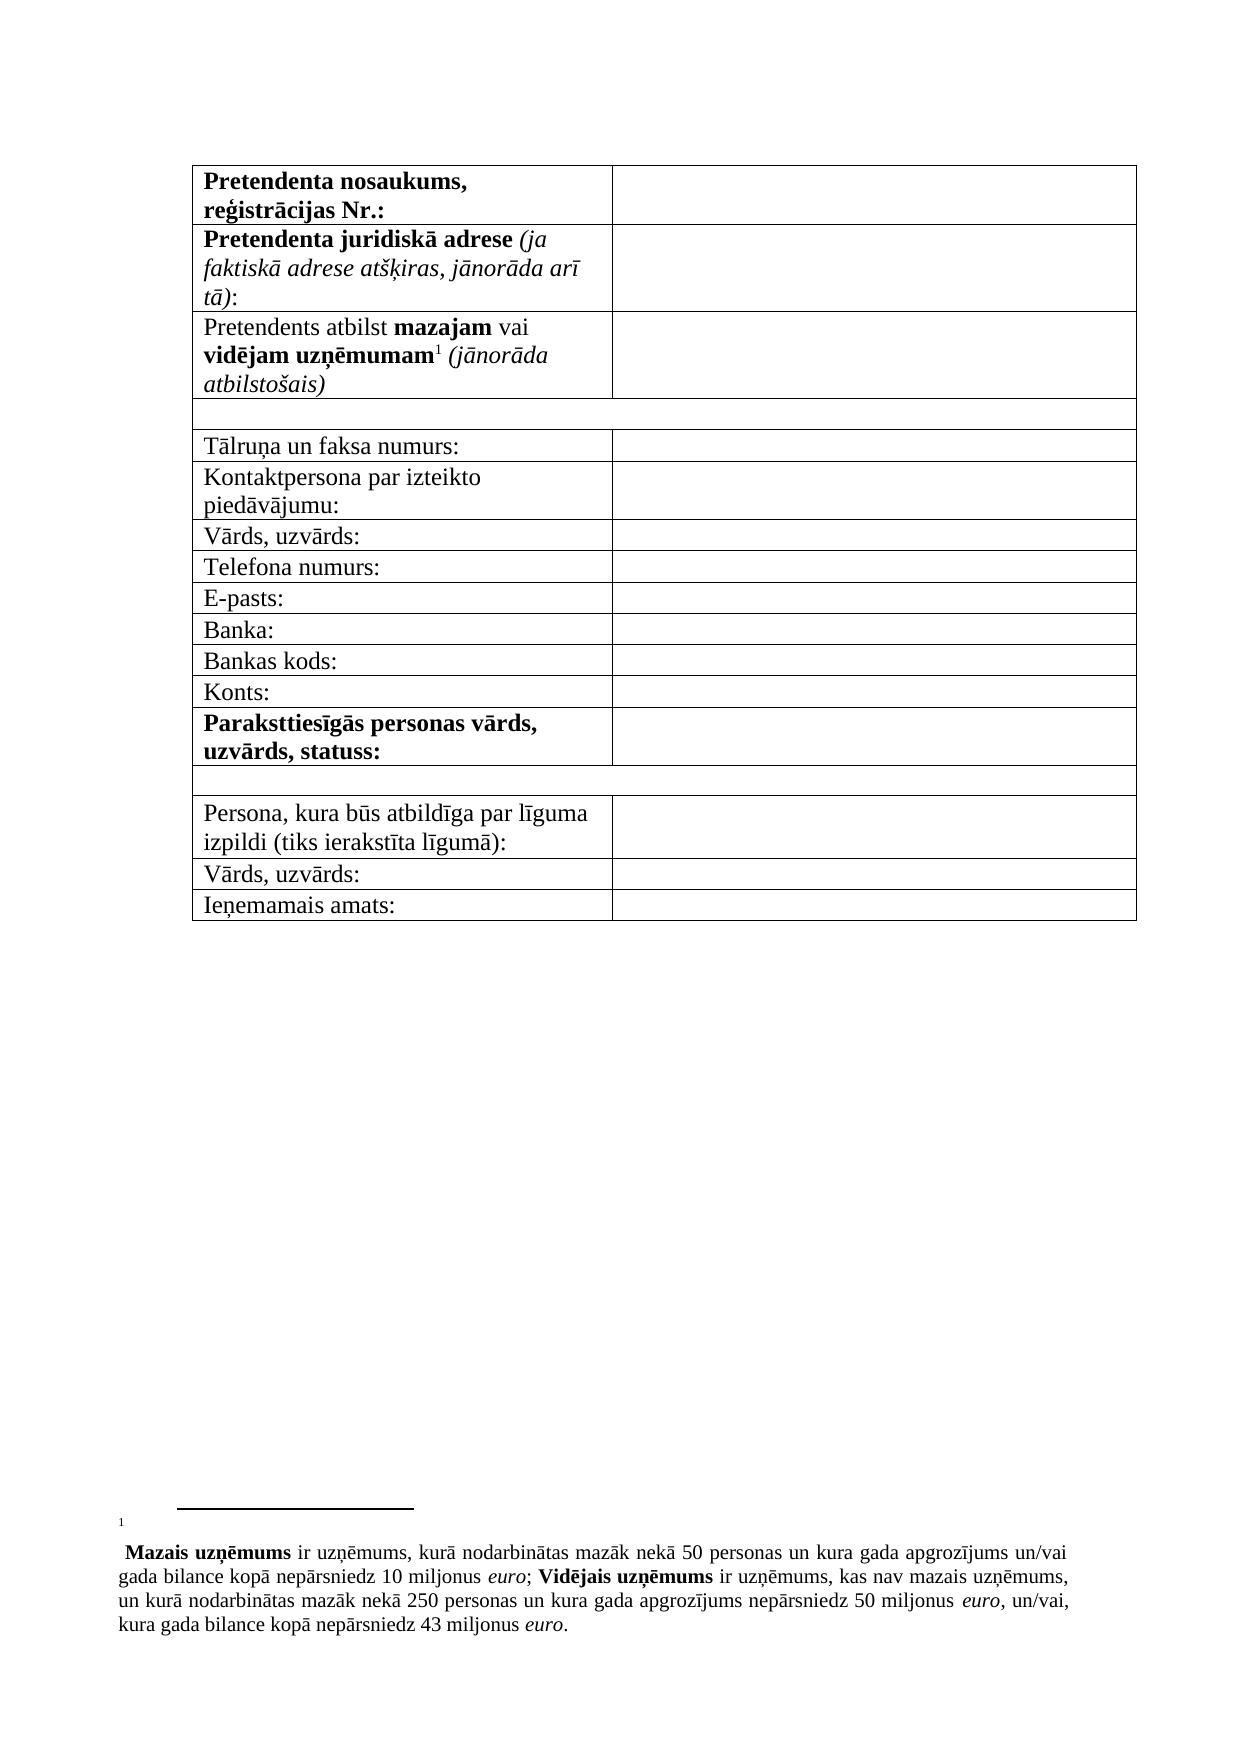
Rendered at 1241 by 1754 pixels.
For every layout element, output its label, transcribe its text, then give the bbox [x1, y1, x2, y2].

table_cell [613, 583, 1136, 613]
table_cell Pretendents atbilst mazajam vai vidējam uzņēmumam (jānorāda atbilstošais) [193, 312, 612, 398]
table_cell [613, 520, 1136, 550]
table_cell [613, 462, 1136, 519]
table_cell Vārds, uzvārds: [193, 859, 612, 889]
table_cell [613, 890, 1136, 920]
table_cell Tālruņa un faksa numurs: [193, 430, 612, 461]
table_cell [613, 796, 1136, 857]
table_cell Ieņemamais amats: [193, 890, 612, 920]
table_cell [613, 645, 1136, 675]
table_cell Persona, kura būs atbildīga par līguma izpildi (tiks ierakstīta līgumā): [193, 796, 612, 857]
table_cell Bankas kods: [193, 645, 612, 675]
table_cell Vārds, uzvārds: [193, 520, 612, 550]
table_cell [613, 430, 1136, 461]
table_cell Pretendenta juridiskā adrese (ja faktiskā adrese atšķiras, jānorāda arī tā): [193, 225, 612, 311]
table_cell [193, 766, 1136, 795]
table_cell [613, 225, 1136, 311]
table_cell [613, 708, 1136, 765]
table_cell Telefona numurs: [193, 551, 612, 582]
table_header [613, 166, 1136, 223]
table_header Pretendenta nosaukums, reģistrācijas Nr.: [193, 166, 612, 223]
table_cell Konts: [193, 676, 612, 707]
table_cell [613, 551, 1136, 582]
table_cell E-pasts: [193, 583, 612, 613]
table_cell [613, 676, 1136, 707]
table_cell [613, 859, 1136, 889]
table_cell Paraksttiesīgās personas vārds, uzvārds, statuss: [193, 708, 612, 765]
table_cell [613, 614, 1136, 644]
table_cell [193, 399, 1136, 429]
table_cell [613, 312, 1136, 398]
table_cell Banka: [193, 614, 612, 644]
table_cell Kontaktpersona par izteikto piedāvājumu: [193, 462, 612, 519]
